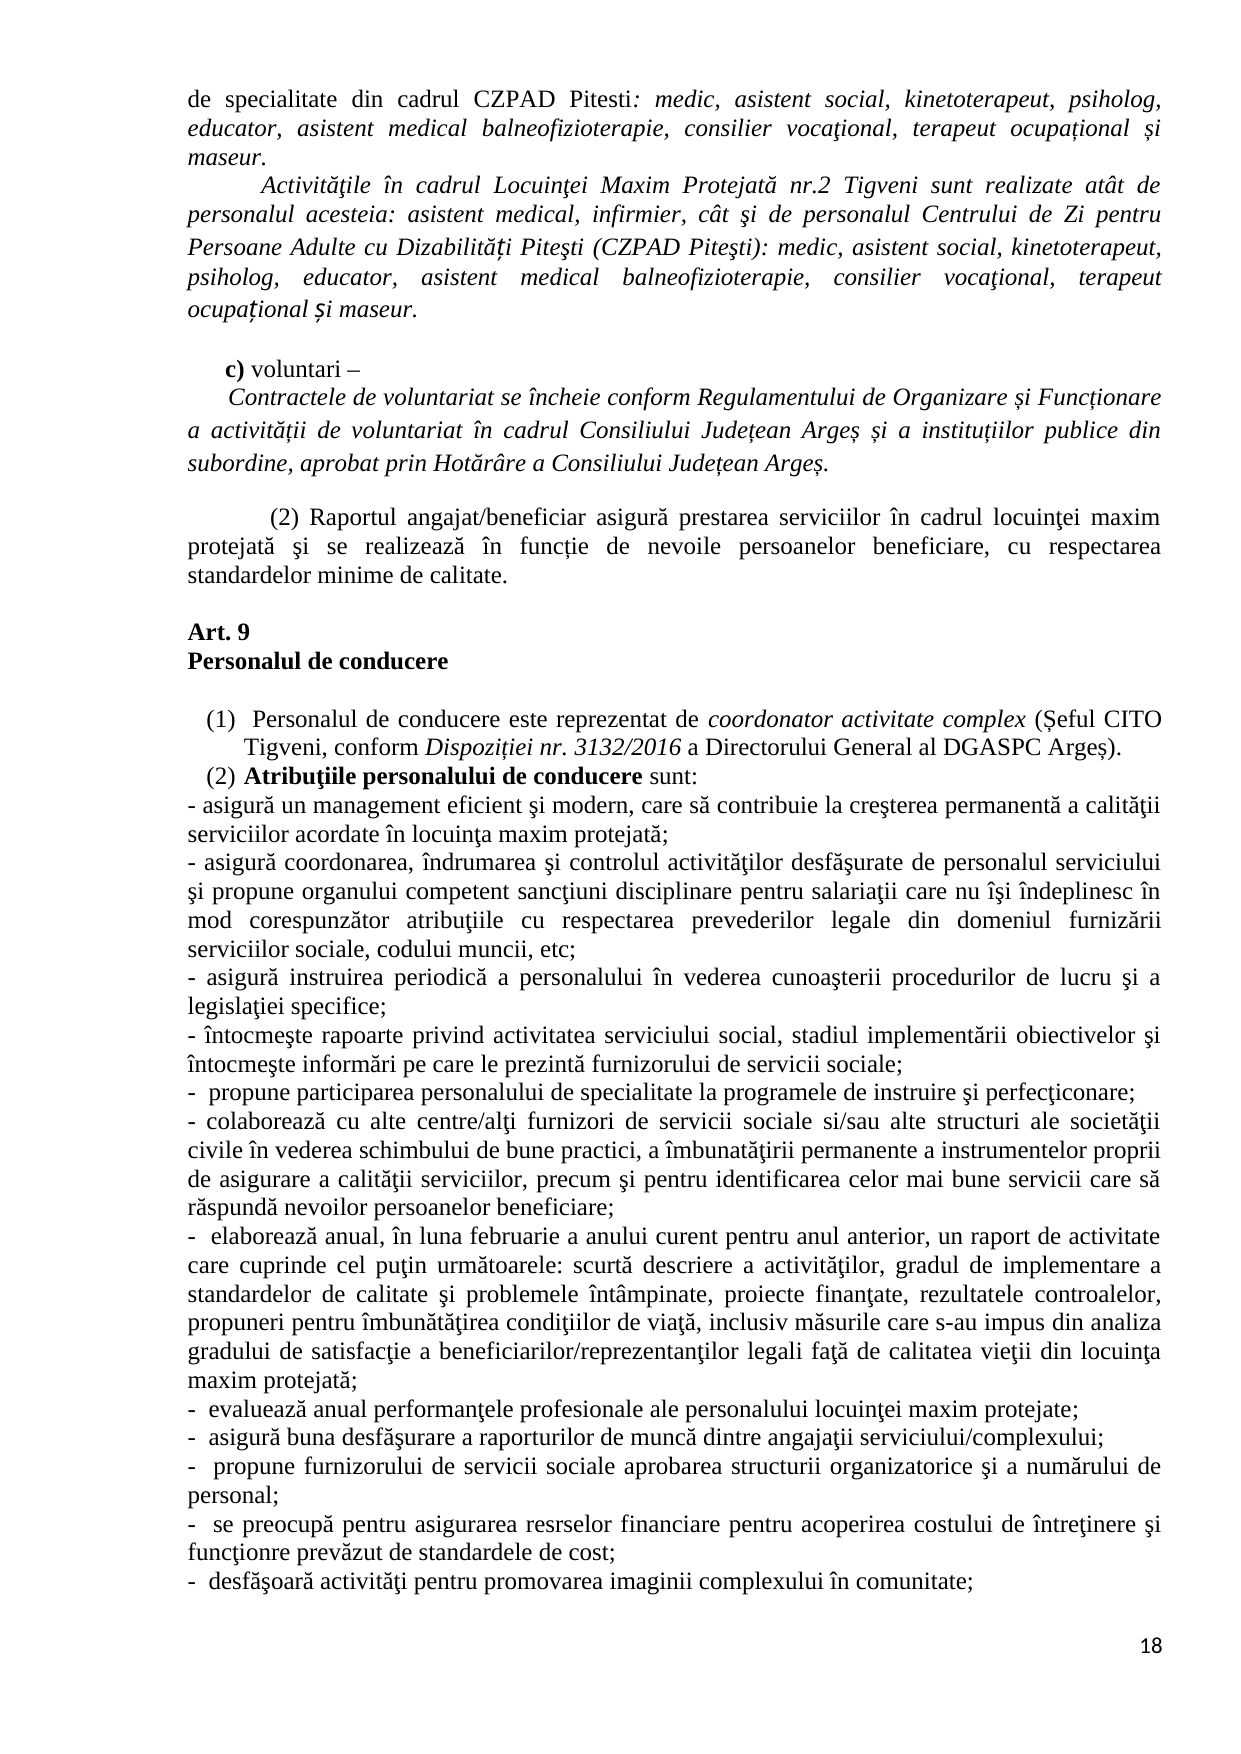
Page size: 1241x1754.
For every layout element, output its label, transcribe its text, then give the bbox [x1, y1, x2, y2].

text - asigură instruirea periodică a personalului în vederea cunoaşterii procedurilor de lucru şi a legislaţiei specifice; [187, 962, 1162, 1020]
text (2) Raportul angajat/beneficiar asigură prestarea serviciilor în cadrul locuinţei maxim protejată şi se realizează în funcție de nevoile persoanelor beneficiare, cu respectarea standardelor minime de calitate. [187, 502, 1162, 589]
text Activităţile în cadrul Locuinţei Maxim Protejată nr.2 Tigveni sunt realizate atât de personalul acesteia: asistent medical, infirmier, cât şi de personalul Centrului de Zi pentru Persoane Adulte cu Dizabilități Piteşti (CZPAD Piteşti): medic, asistent social, kinetoterapeut, psiholog, educator, asistent medical balneofizioterapie, consilier vocaţional, terapeut ocupațional și maseur. [187, 171, 1162, 325]
text - elaborează anual, în luna februarie a anului curent pentru anul anterior, un raport de activitate care cuprinde cel puţin următoarele: scurtă descriere a activităţilor, gradul de implementare a standardelor de calitate şi problemele întâmpinate, proiecte finanţate, rezultatele controalelor, propuneri pentru îmbunătăţirea condiţiilor de viaţă, inclusiv măsurile care s-au impus din analiza gradului de satisfacţie a beneficiarilor/reprezentanţilor legali faţă de calitatea vieţii din locuinţa maxim protejată; [187, 1221, 1162, 1394]
text - evaluează anual performanţele profesionale ale personalului locuinţei maxim protejate; [187, 1394, 1162, 1422]
list Atribuţiile personalului de conducere sunt: [206, 761, 1162, 790]
text - se preocupă pentru asigurarea resrselor financiare pentru acoperirea costului de întreţinere şi funcţionre prevăzut de standardele de cost; [187, 1509, 1162, 1566]
text - colaborează cu alte centre/alţi furnizori de servicii sociale si/sau alte structuri ale societăţii civile în vederea schimbului de bune practici, a îmbunatăţirii permanente a instrumentelor proprii de asigurare a calităţii serviciilor, precum şi pentru identificarea celor mai bune servicii care să răspundă nevoilor persoanelor beneficiare; [187, 1106, 1162, 1221]
text - asigură coordonarea, îndrumarea şi controlul activităţilor desfăşurate de personalul serviciului şi propune organului competent sancţiuni disciplinare pentru salariaţii care nu îşi îndeplinesc în mod corespunzător atribuţiile cu respectarea prevederilor legale din domeniul furnizării serviciilor sociale, codului muncii, etc; [187, 847, 1162, 962]
text - asigură un management eficient şi modern, care să contribuie la creşterea permanentă a calităţii serviciilor acordate în locuinţa maxim protejată; [187, 790, 1162, 847]
text c) voluntari – [187, 354, 1162, 382]
text - asigură buna desfăşurare a raporturilor de muncă dintre angajaţii serviciului/complexului; [187, 1422, 1162, 1451]
list Personalul de conducere este reprezentat de coordonator activitate complex (Șeful CITO Tigveni, conform Dispoziției nr. 3132/2016 a Directorului General al DGASPC Argeș). [206, 704, 1162, 761]
text - întocmeşte rapoarte privind activitatea serviciului social, stadiul implementării obiectivelor şi întocmeşte informări pe care le prezintă furnizorului de servicii sociale; [187, 1020, 1162, 1077]
text - desfăşoară activităţi pentru promovarea imaginii complexului în comunitate; [187, 1566, 1162, 1595]
text - propune furnizorului de servicii sociale aprobarea structurii organizatorice şi a numărului de personal; [187, 1451, 1162, 1509]
text - propune participarea personalului de specialitate la programele de instruire şi perfecţiconare; [187, 1077, 1162, 1106]
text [187, 84, 1162, 171]
text Contractele de voluntariat se încheie conform Regulamentului de Organizare și Funcționare a activității de voluntariat în cadrul Consiliului Județean Argeș și a instituțiilor publice din subordine, aprobat prin Hotărâre a Consiliului Județean Argeș. [187, 382, 1162, 477]
text Art. 9 Personalul de conducere [187, 617, 1162, 675]
